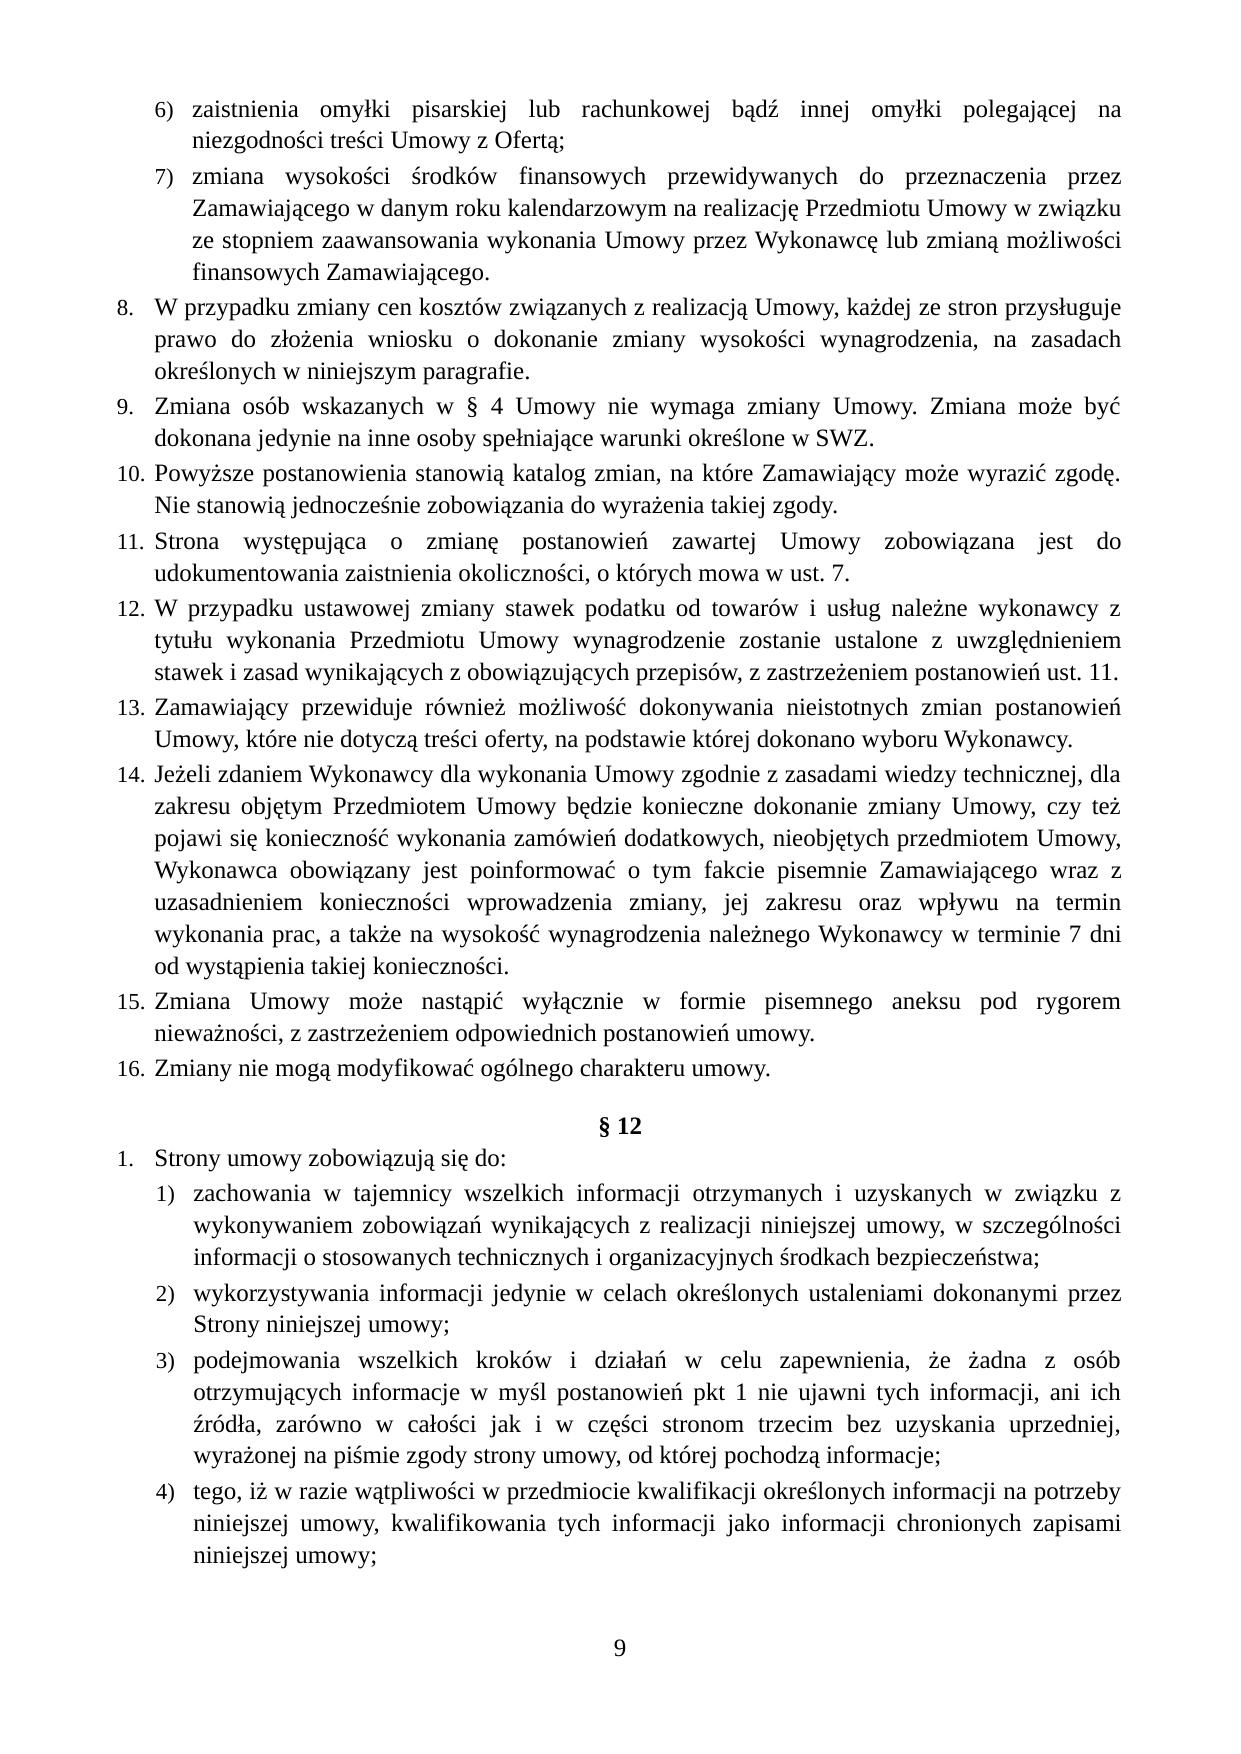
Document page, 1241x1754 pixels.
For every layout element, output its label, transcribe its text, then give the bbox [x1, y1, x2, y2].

list podejmowania wszelkich kroków i działań w celu zapewnienia, że żadna z osób otrzymujących informacje w myśl postanowień pkt 1 nie ujawni tych informacji, ani ich źródła, zarówno w całości jak i w części stronom trzecim bez uzyskania uprzedniej, wyrażonej na piśmie zgody strony umowy, od której pochodzą informacje; [156, 1345, 1122, 1469]
list Zamawiający przewiduje również możliwość dokonywania nieistotnych zmian postanowień Umowy, które nie dotyczą treści oferty, na podstawie której dokonano wyboru Wykonawcy. [117, 692, 1122, 753]
list Zmiana Umowy może nastąpić wyłącznie w formie pisemnego aneksu pod rygorem nieważności, z zastrzeżeniem odpowiednich postanowień umowy. [117, 986, 1122, 1047]
list Strona występująca o zmianę postanowień zawartej Umowy zobowiązana jest do udokumentowania zaistnienia okoliczności, o których mowa w ust. 7. [117, 526, 1122, 586]
list W przypadku zmiany cen kosztów związanych z realizacją Umowy, każdej ze stron przysługuje prawo do złożenia wniosku o dokonanie zmiany wysokości wynagrodzenia, na zasadach określonych w niniejszym paragrafie. [117, 292, 1122, 384]
list W przypadku ustawowej zmiany stawek podatku od towarów i usług należne wykonawcy z tytułu wykonania Przedmiotu Umowy wynagrodzenie zostanie ustalone z uwzględnieniem stawek i zasad wynikających z obowiązujących przepisów, z zastrzeżeniem postanowień ust. 11. [117, 593, 1122, 686]
list wykorzystywania informacji jedynie w celach określonych ustaleniami dokonanymi przez Strony niniejszej umowy; [156, 1278, 1122, 1338]
list Zmiana osób wskazanych w § 4 Umowy nie wymaga zmiany Umowy. Zmiana może być dokonana jedynie na inne osoby spełniające warunki określone w SWZ. [117, 391, 1122, 452]
list zaistnienia omyłki pisarskiej lub rachunkowej bądź innej omyłki polegającej na niezgodności treści Umowy z Ofertą; [154, 94, 1122, 154]
list Zmiany nie mogą modyfikować ogólnego charakteru umowy. [117, 1053, 1122, 1082]
list Powyższe postanowienia stanowią katalog zmian, na które Zamawiający może wyrazić zgodę. Nie stanowią jednocześnie zobowiązania do wyrażenia takiej zgody. [117, 458, 1122, 519]
list zachowania w tajemnicy wszelkich informacji otrzymanych i uzyskanych w związku z wykonywaniem zobowiązań wynikających z realizacji niniejszej umowy, w szczególności informacji o stosowanych technicznych i organizacyjnych środkach bezpieczeństwa; [156, 1178, 1122, 1271]
list Strony umowy zobowiązują się do: [117, 1143, 1122, 1172]
text § 12 [118, 1111, 1122, 1140]
list zmiana wysokości środków finansowych przewidywanych do przeznaczenia przez Zamawiającego w danym roku kalendarzowym na realizację Przedmiotu Umowy w związku ze stopniem zaawansowania wykonania Umowy przez Wykonawcę lub zmianą możliwości finansowych Zamawiającego. [154, 161, 1122, 285]
list Jeżeli zdaniem Wykonawcy dla wykonania Umowy zgodnie z zasadami wiedzy technicznej, dla zakresu objętym Przedmiotem Umowy będzie konieczne dokonanie zmiany Umowy, czy też pojawi się konieczność wykonania zamówień dodatkowych, nieobjętych przedmiotem Umowy, Wykonawca obowiązany jest poinformować o tym fakcie pisemnie Zamawiającego wraz z uzasadnieniem konieczności wprowadzenia zmiany, jej zakresu oraz wpływu na termin wykonania prac, a także na wysokość wynagrodzenia należnego Wykonawcy w terminie 7 dni od wystąpienia takiej konieczności. [117, 759, 1122, 979]
list tego, iż w razie wątpliwości w przedmiocie kwalifikacji określonych informacji na potrzeby niniejszej umowy, kwalifikowania tych informacji jako informacji chronionych zapisami niniejszej umowy; [156, 1476, 1122, 1568]
